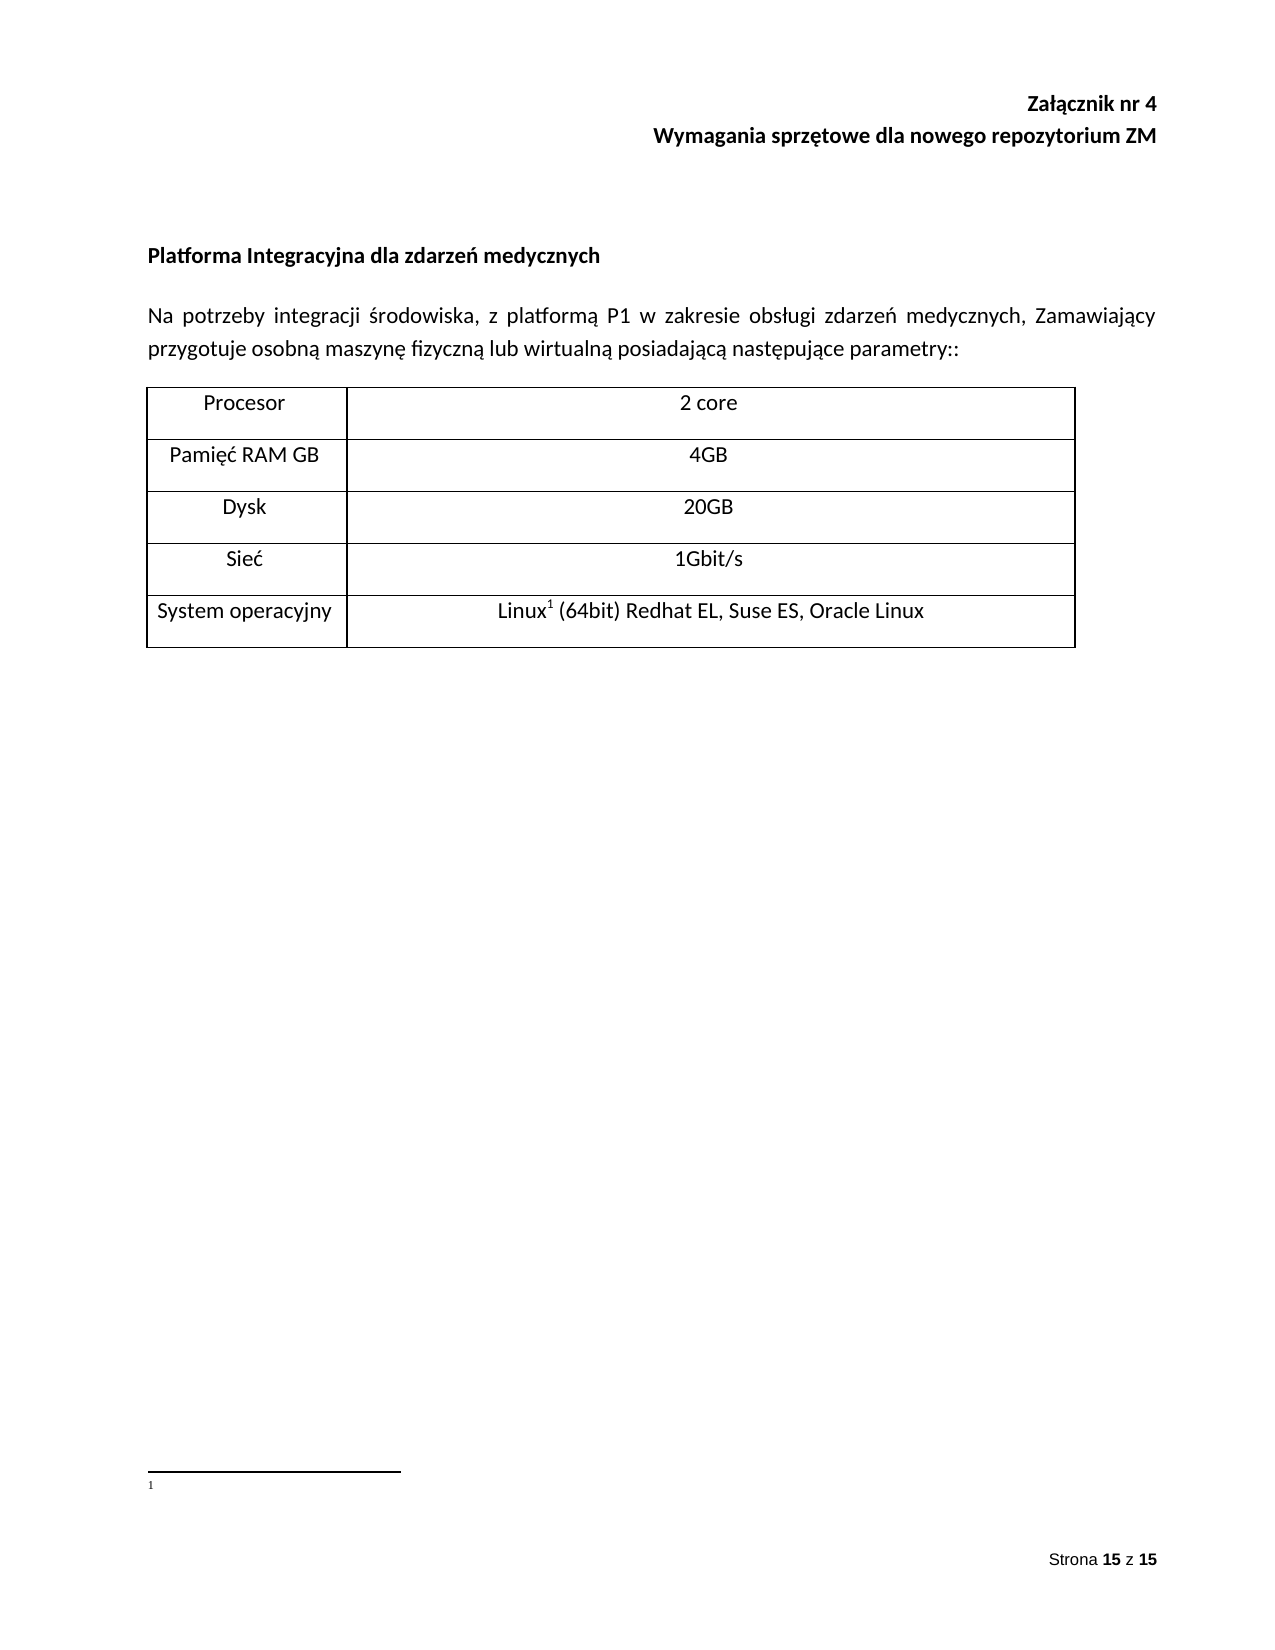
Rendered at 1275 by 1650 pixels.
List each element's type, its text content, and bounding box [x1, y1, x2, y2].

text Wymagania sprzętowe dla nowego repozytorium ZM [148, 121, 1157, 149]
table_cell System operacyjny [148, 596, 346, 647]
table_cell Linux (64bit) Redhat EL, Suse ES, Oracle Linux [348, 596, 1074, 647]
table_cell 20GB [348, 492, 1074, 543]
table_cell Pamięć RAM GB [148, 440, 346, 491]
table_header Procesor [148, 388, 346, 439]
table_cell Sieć [148, 544, 346, 594]
text Platforma Integracyjna dla zdarzeń medycznych [148, 241, 1157, 269]
table_cell 1Gbit/s [348, 544, 1074, 594]
text Na potrzeby integracji środowiska, z platformą P1 w zakresie obsługi zdarzeń medycznych, Zamawiający przygotuje osobną maszynę fizyczną lub wirtualną posiadającą następujące parametry:: [148, 269, 1157, 362]
table_cell 4GB [348, 440, 1074, 491]
text Załącznik nr 4 [148, 89, 1157, 117]
table_header 2 core [348, 388, 1074, 439]
table_cell Dysk [148, 492, 346, 543]
